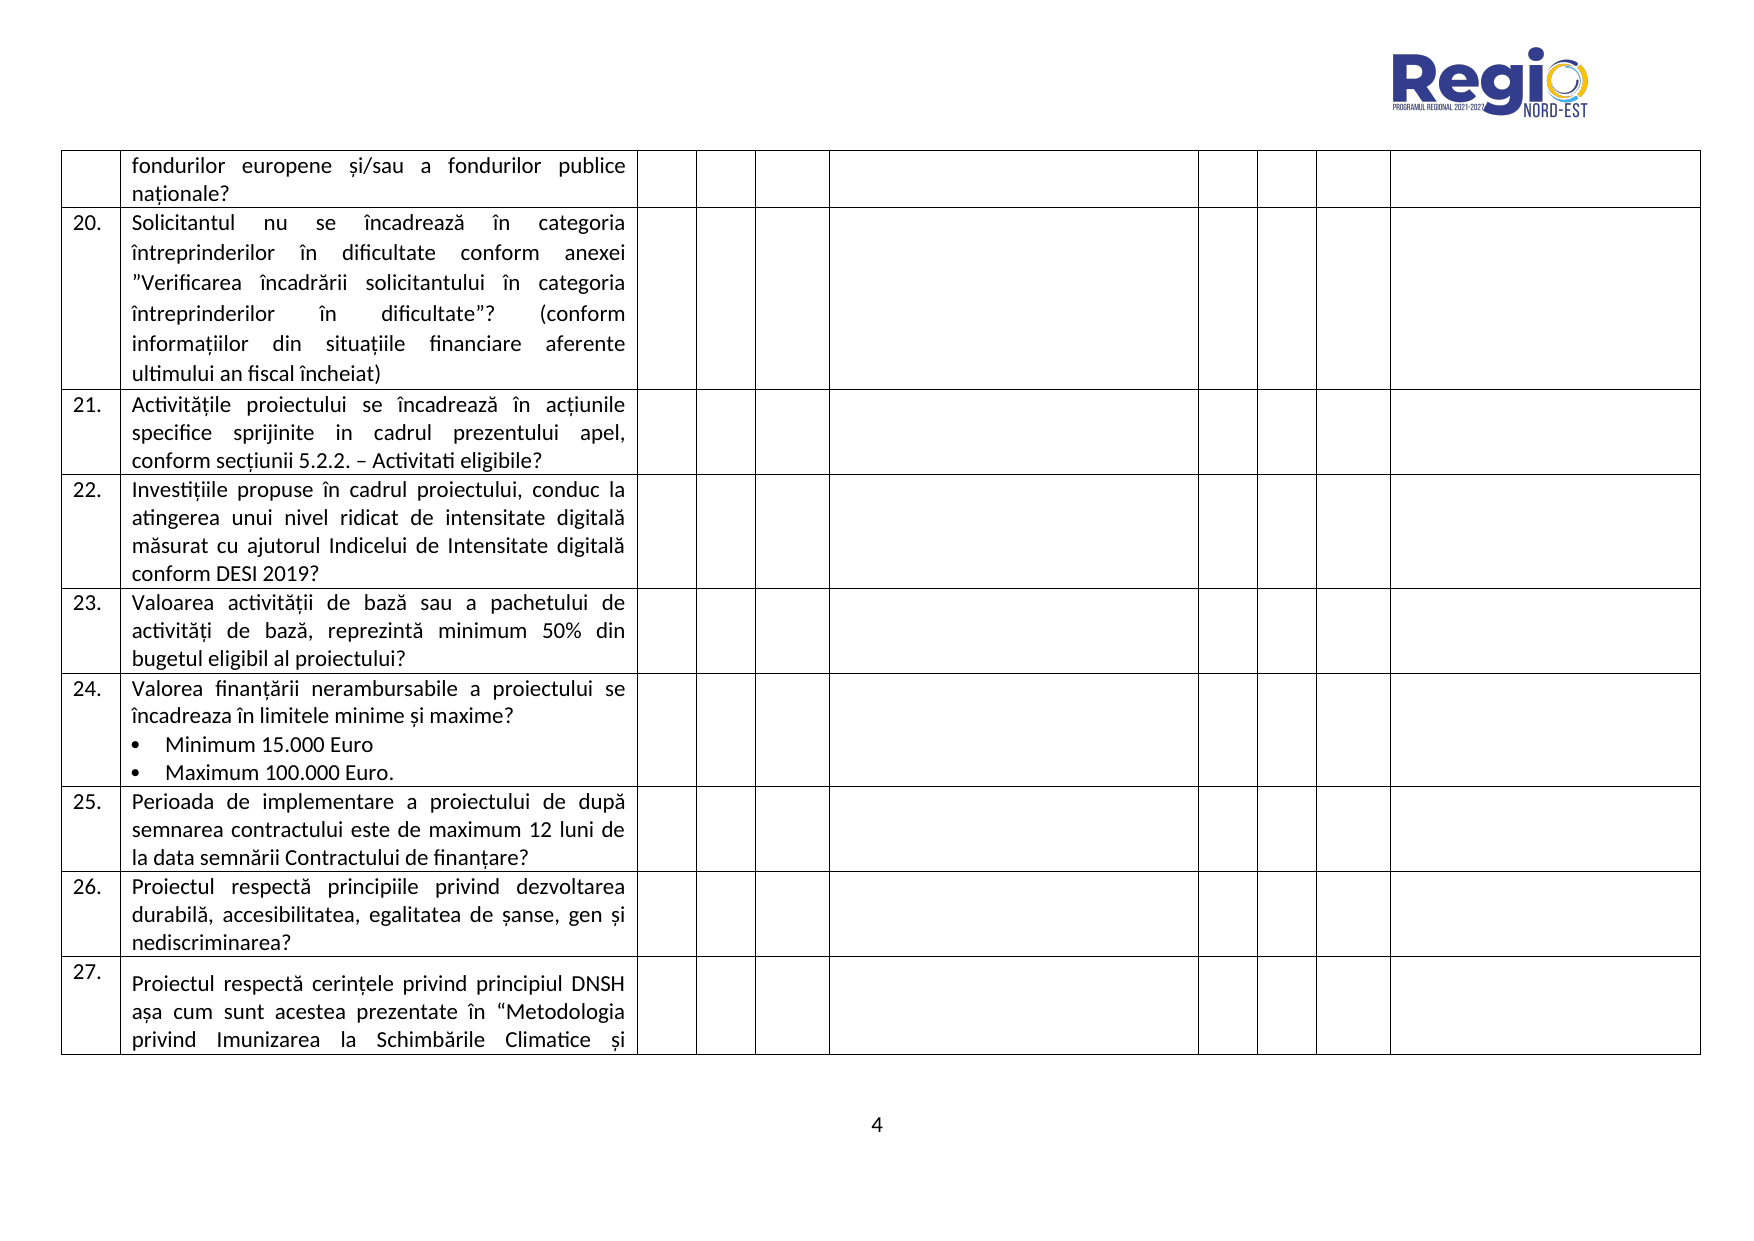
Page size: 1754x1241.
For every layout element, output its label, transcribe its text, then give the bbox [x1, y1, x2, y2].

table_cell [1317, 151, 1390, 207]
table_cell [62, 589, 120, 673]
table_cell [697, 390, 755, 474]
table_cell [1258, 787, 1316, 871]
table_cell [62, 674, 120, 786]
table_cell [1199, 674, 1257, 786]
table_cell [1391, 390, 1700, 474]
table_cell [1199, 957, 1257, 1053]
table_cell [830, 589, 1198, 673]
table_cell [756, 390, 829, 474]
table_cell [830, 208, 1198, 389]
table_cell [1199, 475, 1257, 587]
table_cell [62, 151, 120, 207]
table_cell [1317, 787, 1390, 871]
table_cell [62, 957, 120, 1053]
table_cell [1199, 787, 1257, 871]
table_cell [830, 787, 1198, 871]
table_cell [1317, 208, 1390, 389]
table_cell [1317, 957, 1390, 1053]
table_cell [62, 872, 120, 956]
picture [1389, 42, 1592, 121]
table_cell [830, 475, 1198, 587]
table_cell [1317, 589, 1390, 673]
table_cell [1391, 208, 1700, 389]
table_cell [1258, 872, 1316, 956]
table_cell [1199, 208, 1257, 389]
table_cell [756, 674, 829, 786]
table_cell [1258, 151, 1316, 207]
table_cell Investițiile propuse în cadrul proiectului, conduc la atingerea unui nivel ridicat de intensitate digitală măsurat cu ajutorul Indicelui de Intensitate digitală conform DESI 2019? [121, 475, 637, 587]
table_cell Valoarea activității de bază sau a pachetului de activități de bază, reprezintă minimum 50% din bugetul eligibil al proiectului? [121, 589, 637, 673]
table_cell [1199, 872, 1257, 956]
table_cell [1317, 475, 1390, 587]
table_cell [1317, 674, 1390, 786]
table_cell [830, 872, 1198, 956]
table_cell [1391, 787, 1700, 871]
table_cell [830, 674, 1198, 786]
table_cell [1258, 957, 1316, 1053]
table_cell [830, 151, 1198, 207]
table_cell [62, 390, 120, 474]
table_cell [1391, 872, 1700, 956]
table_cell [1258, 674, 1316, 786]
table_cell [697, 787, 755, 871]
table_cell [697, 872, 755, 956]
table_cell [1258, 208, 1316, 389]
table_cell [697, 674, 755, 786]
table_cell Proiectul respectă principiile privind dezvoltarea durabilă, accesibilitatea, egalitatea de șanse, gen și nediscriminarea? [121, 872, 637, 956]
table_cell [1258, 475, 1316, 587]
table_cell [638, 151, 696, 207]
table_cell [62, 208, 120, 389]
table_cell [638, 872, 696, 956]
table_cell Solicitantul nu se încadrează în categoria întreprinderilor în dificultate conform anexei ”Verificarea încadrării solicitantului în categoria întreprinderilor în dificultate”? (conform informațiilor din situațiile financiare aferente ultimului an fiscal încheiat) [121, 208, 637, 389]
table_cell [756, 475, 829, 587]
table_cell [638, 208, 696, 389]
table_cell [638, 957, 696, 1053]
table_cell [1391, 957, 1700, 1053]
table_cell [697, 208, 755, 389]
table_cell [756, 151, 829, 207]
table_cell [830, 957, 1198, 1053]
table_cell [638, 589, 696, 673]
table_cell [1391, 674, 1700, 786]
table_cell Activitățile proiectului se încadrează în acțiunile specifice sprijinite in cadrul prezentului apel, conform secțiunii 5.2.2. – Activitati eligibile? [121, 390, 637, 474]
table_cell [1199, 390, 1257, 474]
table_cell [62, 787, 120, 871]
table_cell [1391, 475, 1700, 587]
table_cell [830, 390, 1198, 474]
table_cell [1317, 872, 1390, 956]
table_cell [697, 589, 755, 673]
table_cell [1258, 589, 1316, 673]
table_cell [638, 674, 696, 786]
table_cell [756, 872, 829, 956]
table_cell [697, 475, 755, 587]
table_cell [1258, 390, 1316, 474]
table_cell [638, 390, 696, 474]
table_cell [756, 589, 829, 673]
table_cell [1199, 151, 1257, 207]
table_cell [1391, 589, 1700, 673]
table_cell [756, 208, 829, 389]
table_cell [1199, 589, 1257, 673]
table_cell [62, 475, 120, 587]
table_cell Perioada de implementare a proiectului de după semnarea contractului este de maximum 12 luni de la data semnării Contractului de finanțare? [121, 787, 637, 871]
table_cell [638, 787, 696, 871]
table_cell [697, 957, 755, 1053]
table_cell [756, 787, 829, 871]
table_cell [1391, 151, 1700, 207]
table_cell [697, 151, 755, 207]
table_cell Valorea finanțării nerambursabile a proiectului se încadreaza în limitele minime și maxime? Minimum 15.000 Euro Maximum 100.000 Euro. [121, 674, 637, 786]
table_cell [756, 957, 829, 1053]
table_cell [638, 475, 696, 587]
table_cell [1317, 390, 1390, 474]
